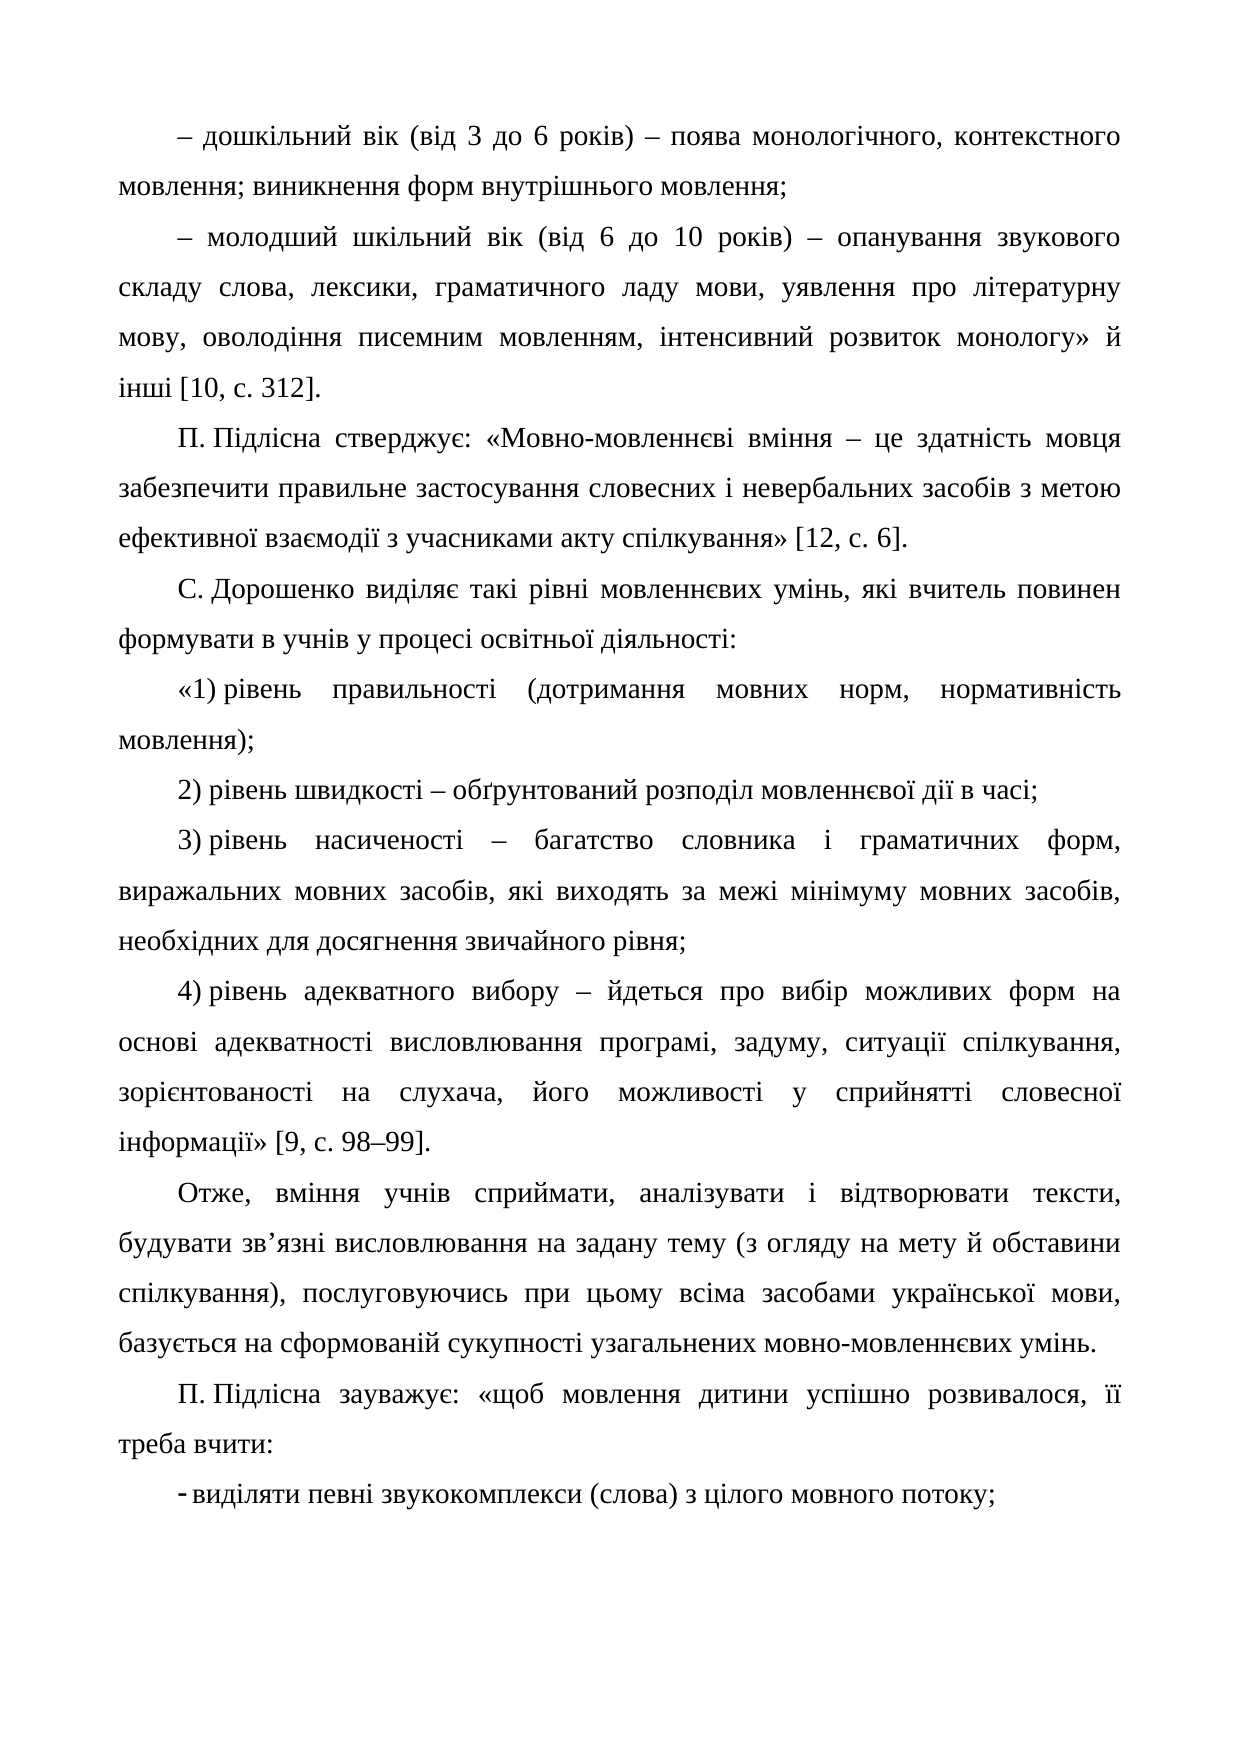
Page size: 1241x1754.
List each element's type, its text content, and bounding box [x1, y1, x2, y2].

text 3) рівень насиченості – багатство словника і граматичних форм, виражальних мовних засобів, які виходять за межі мінімуму мовних засобів, необхідних для досягнення звичайного рівня; [118, 822, 1122, 957]
text 2) рівень швидкості – обґрунтований розподіл мовленнєвої дії в часі; [118, 772, 1122, 806]
list виділяти певні звукокомплекси (слова) з цілого мовного потоку; [118, 1477, 1122, 1510]
text «1) рівень правильності (дотримання мовних норм, нормативність мовлення); [118, 672, 1122, 755]
text П. Підлісна стверджує: «Мовно-мовленнєві вміння – це здатність мовця забезпечити правильне застосування словесних і невербальних засобів з метою ефективної взаємодії з учасниками акту спілкування» [12, с. 6]. [118, 420, 1122, 554]
text С. Дорошенко виділяє такі рівні мовленнєвих умінь, які вчитель повинен формувати в учнів у процесі освітньої діяльності: [118, 571, 1122, 655]
text – молодший шкільний вік (від 6 до 10 років) – опанування звукового складу слова, лексики, граматичного ладу мови, уявлення про літературну мову, оволодіння писемним мовленням, інтенсивний розвиток монологу» й інші [10, с. 312]. [118, 219, 1122, 403]
text – дошкільний вік (від 3 до 6 років) – поява монологічного, контекстного мовлення; виникнення форм внутрішнього мовлення; [118, 118, 1122, 202]
text П. Підлісна зауважує: «щоб мовлення дитини успішно розвивалося, її треба вчити: [118, 1376, 1122, 1460]
text 4) рівень адекватного вибору – йдеться про вибір можливих форм на основі адекватності висловлювання програмі, задуму, ситуації спілкування, зорієнтованості на слухача, його можливості у сприйнятті словесної інформації» [9, с. 98–99]. [118, 973, 1122, 1158]
text Отже, вміння учнів сприймати, аналізувати і відтворювати тексти, будувати зв’язні висловлювання на задану тему (з огляду на мету й обставини спілкування), послуговуючись при цьому всіма засобами української мови, базується на сформованій сукупності узагальнених мовно-мовленнєвих умінь. [118, 1175, 1122, 1359]
